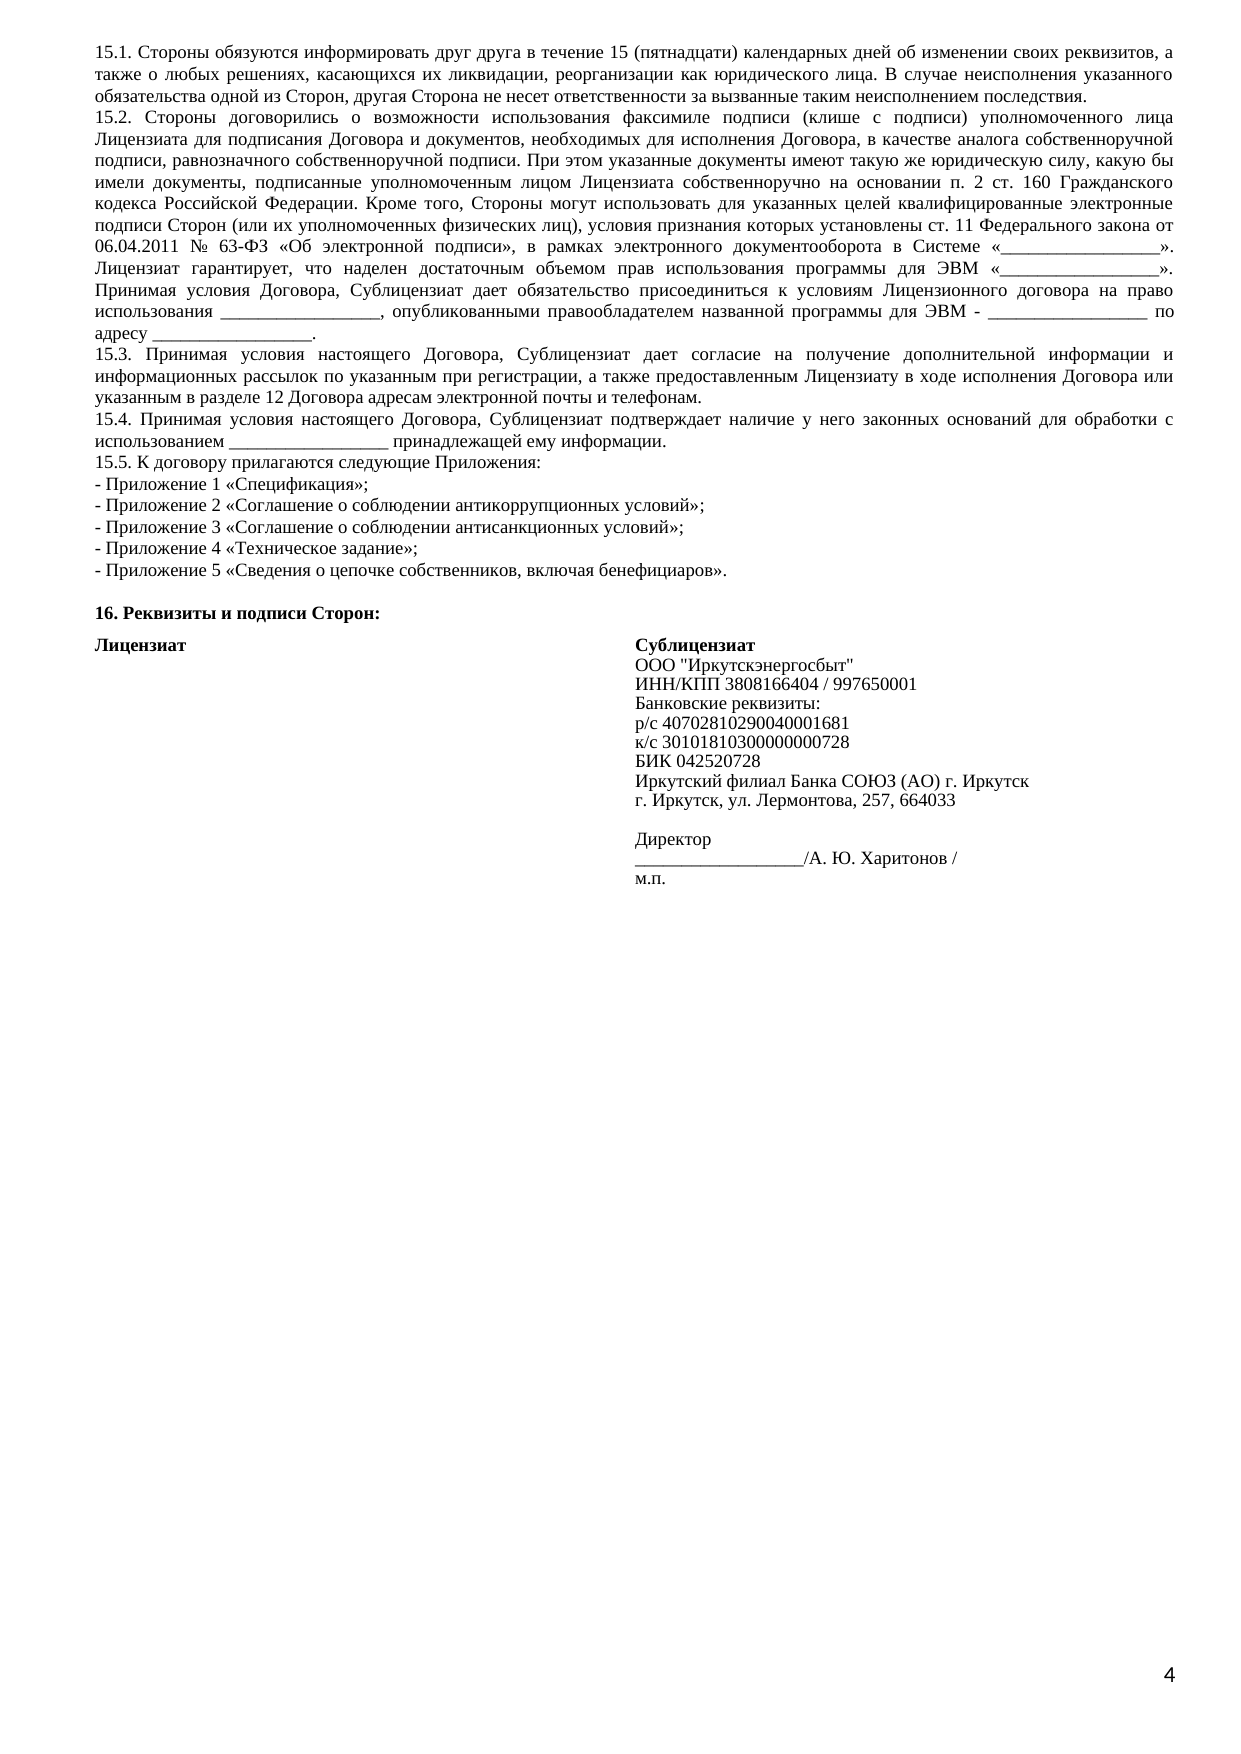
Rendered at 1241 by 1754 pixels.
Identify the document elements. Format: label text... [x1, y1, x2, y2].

text 15.3. Принимая условия настоящего Договора, Сублицензиат дает согласие на получение дополнительной информации и информационных рассылок по указанным при регистрации, а также предоставленным Лицензиату в ходе исполнения Договора или указанным в разделе 12 Договора адресам электронной почты и телефонам. [94, 343, 1175, 408]
text 15.5. К договору прилагаются следующие Приложения: [94, 451, 1175, 473]
text - Приложение 4 «Техническое задание»; [94, 537, 1175, 559]
text - Приложение 2 «Соглашение о соблюдении антикоррупционных условий»; [94, 494, 1175, 516]
text 15.1. Стороны обязуются информировать друг друга в течение 15 (пятнадцати) календарных дней об изменении своих реквизитов, а также о любых решениях, касающихся их ликвидации, реорганизации как юридического лица. В случае неисполнения указанного обязательства одной из Сторон, другая Сторона не несет ответственности за вызванные таким неисполнением последствия. [94, 41, 1175, 106]
text 16. Реквизиты и подписи Сторон: [94, 602, 1175, 623]
text - Приложение 5 «Сведения о цепочке собственников, включая бенефициаров». [94, 559, 1175, 580]
text - Приложение 3 «Соглашение о соблюдении антисанкционных условий»; [94, 516, 1175, 537]
text 15.2. Стороны договорились о возможности использования факсимиле подписи (клише с подписи) уполномоченного лица Лицензиата для подписания Договора и документов, необходимых для исполнения Договора, в качестве аналога собственноручной подписи, равнозначного собственноручной подписи. При этом указанные документы имеют такую же юридическую силу, какую бы имели документы, подписанные уполномоченным лицом Лицензиата собственноручно на основании п. 2 ст. 160 Гражданского кодекса Российской Федерации. Кроме того, Стороны могут использовать для указанных целей квалифицированные электронные подписи Сторон (или их уполномоченных физических лиц), условия признания которых установлены ст. 11 Федерального закона от 06.04.2011 № 63-ФЗ «Об электронной подписи», в рамках электронного документооборота в Системе «_________________». Лицензиат гарантирует, что наделен достаточным объемом прав использования программы для ЭВМ «_________________». Принимая условия Договора, Сублицензиат дает обязательство присоединиться к условиям Лицензионного договора на право использования _________________, опубликованными правообладателем названной программы для ЭВМ - _________________ по адресу _________________. [94, 106, 1175, 343]
table_header Сублицензиат ООО "Иркутскэнергосбыт" ИНН/КПП 3808166404 / 997650001 Банковские реквизиты: р/с 40702810290040001681 к/с 30101810300000000728 БИК 042520728 Иркутский филиал Банка СОЮЗ (АО) г. Иркутск г. Иркутск, ул. Лермонтова, 257, 664033 Директор __________________/А. Ю. Харитонов / м.п. [635, 634, 1175, 888]
text - Приложение 1 «Спецификация»; [94, 473, 1175, 494]
text 15.4. Принимая условия настоящего Договора, Сублицензиат подтверждает наличие у него законных оснований для обработки с использованием _________________ принадлежащей ему информации. [94, 408, 1175, 451]
table_header Лицензиат [95, 634, 635, 888]
